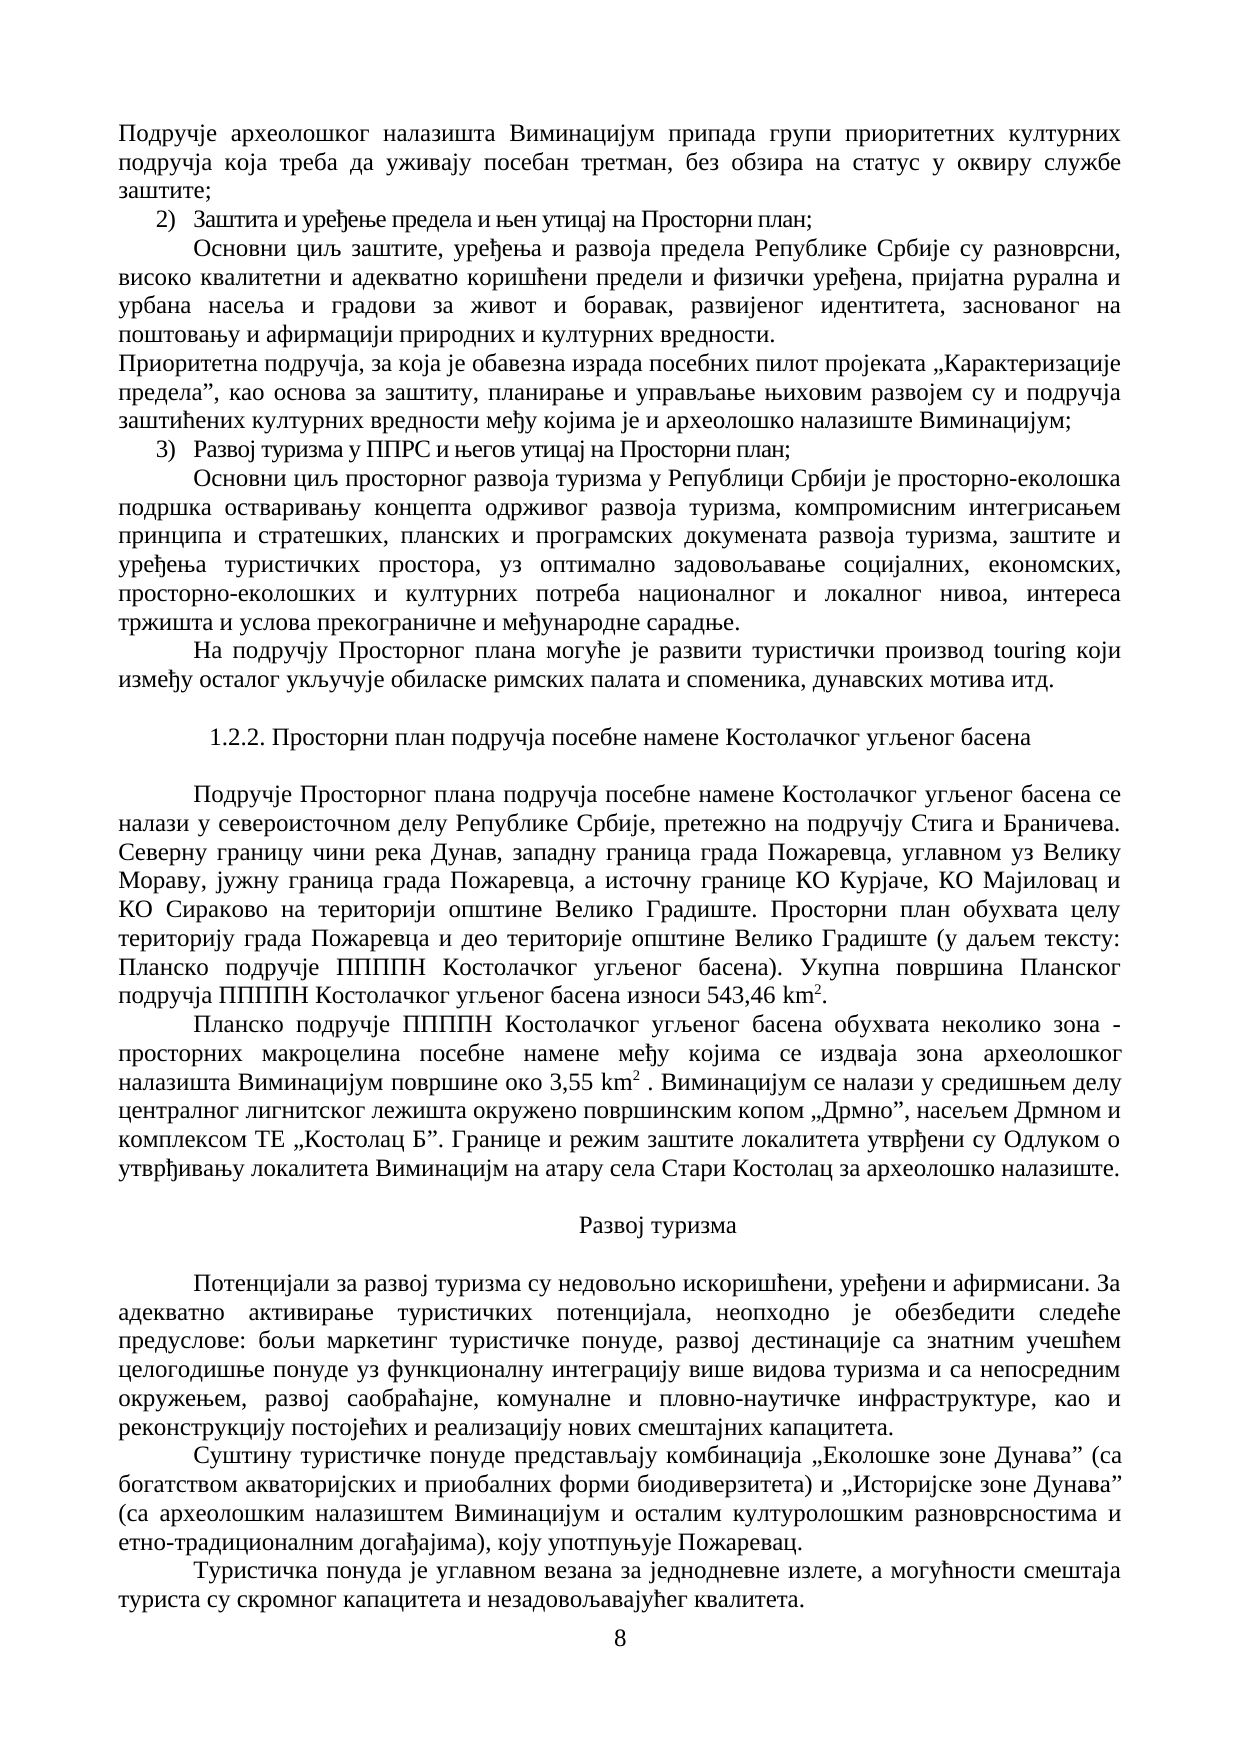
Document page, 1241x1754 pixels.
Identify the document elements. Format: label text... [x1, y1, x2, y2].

text Планско подручје ППППН Костолачког угљеног басена обухвата неколико зона - просторних макроцелина посебне намене међу којима се издваја зона археолошког налазишта Виминацијум површине око 3,55 km2 . Виминацијум се налази у средишњем делу централног лигнитског лежишта окружено површинским копом „Дрмно”, насељем Дрмном и комплексом ТЕ „Костолац Б”. Границе и режим заштите локалитета утврђени су Одлуком о утврђивању локалитета Виминацијм на атару села Стари Костолац за археолошко налазиште. [118, 1009, 1122, 1182]
text Основни циљ заштите, уређења и развоја предела Републике Србије су разноврсни, високо квалитетни и адекватно коришћени предели и физички уређена, пријатна рурална и урбана насеља и градови за живот и боравак, развијеног идентитета, заснованог на поштовању и афирмацији природних и културних вредности. [118, 233, 1122, 348]
list Развој туризма у ППРС и његов утицај на Просторни план; [156, 434, 1122, 463]
text Приоритетна подручја, за која је обавезна израда посебних пилот пројеката „Карактеризације предела”, као основа за заштиту, планирање и управљање њиховим развојем су и подручја заштићених културних вредности међу којима је и археолошко налазиште Виминацијум; [118, 348, 1122, 434]
text 1.2.2. Просторни план подручја посебне намене Костолачког угљеног басена [118, 722, 1122, 751]
list Заштита и уређење предела и њен утицај на Просторни план; [156, 204, 1122, 233]
text На подручју Просторног плана могуће је развити туристички производ touring који између осталог укључује обиласке римских палата и споменика, дунавских мотива итд. [118, 636, 1122, 693]
text Подручје археолошког налазишта Виминацијум припада групи приоритетних културних подручја која треба да уживају посебан третман, без обзира на статус у оквиру службе заштите; [118, 118, 1122, 204]
text Развој туризма [118, 1211, 1122, 1239]
text Подручје Просторног плана подручја посебне намене Костолачког угљеног басена се налази у североисточном делу Републике Србије, претежно на подручју Стига и Браничева. Северну границу чини река Дунав, западну граница града Пожаревца, углавном уз Велику Мораву, јужну граница града Пожаревца, а источну границе КО Курјаче, КО Мајиловац и КО Сираково на територији општине Велико Градиште. Просторни план обухвата целу територију града Пожаревца и део територије општине Велико Градиште (у даљем тексту: Планско подручје ППППН Костолачког угљеног басена). Укупна површина Планског подручја ППППН Костолачког угљеног басена износи 543,46 km2. [118, 779, 1122, 1009]
text Туристичка понуда је углавном везана за једнодневне излете, а могућности смештаја туриста су скромног капацитета и незадовољавајућег квалитета. [118, 1556, 1122, 1613]
text Основни циљ просторног развоја туризма у Републици Србији је просторно-еколошка подршка остваривању концепта одрживог развоја туризма, компромисним интегрисањем принципа и стратешких, планских и програмских докумената развоја туризма, заштите и уређења туристичких простора, уз оптимално задовољавање социјалних, економских, просторно-еколошких и културних потреба националног и локалног нивоа, интереса тржишта и услова прекограничне и међународне сарадње. [118, 463, 1122, 636]
text Суштину туристичке понуде представљају комбинација „Еколошке зоне Дунава” (са богатством акваторијских и приобалних форми биодиверзитета) и „Историјске зоне Дунава” (са археолошким налазиштем Виминацијум и осталим културолошким разноврсностима и етно-традиционалним догађајима), коју употпуњује Пожаревац. [118, 1441, 1122, 1556]
text Потенцијали за развој туризма су недовољно искоришћени, уређени и афирмисани. За адекватно активирање туристичких потенцијала, неопходно је обезбедити следеће предуслове: бољи маркетинг туристичке понуде, развој дестинације са знатним учешћем целогодишње понуде уз функционалну интеграцију више видова туризма и са непосредним окружењем, развој саобраћајне, комуналне и пловно-наутичке инфраструктуре, као и реконструкцију постојећих и реализацију нових смештајних капацитета. [118, 1268, 1122, 1441]
